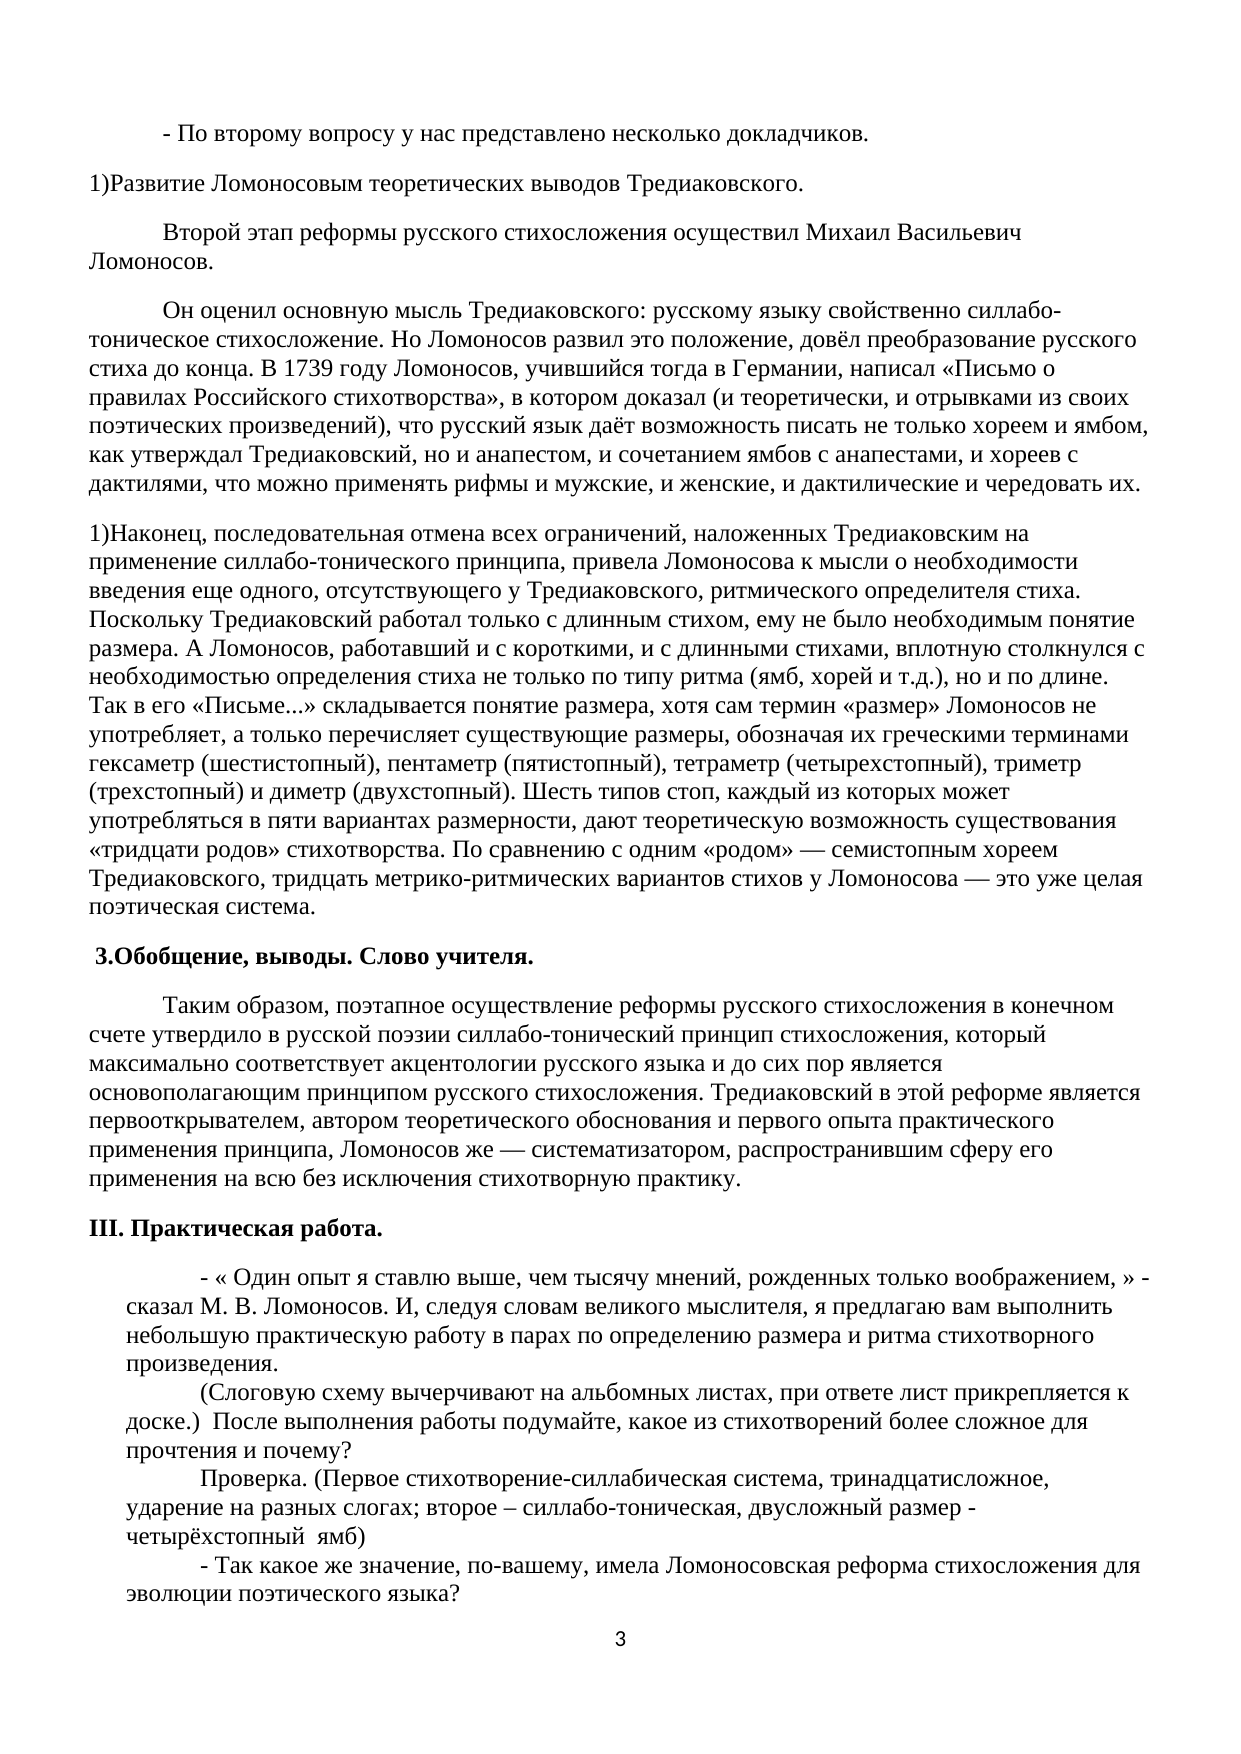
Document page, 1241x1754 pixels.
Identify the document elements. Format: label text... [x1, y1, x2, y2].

text (Слоговую схему вычерчивают на альбомных листах, при ответе лист прикрепляется к доске.) После выполнения работы подумайте, какое из стихотворений более сложное для прочтения и почему? [126, 1377, 1152, 1463]
text Таким образом, поэтапное осуществление реформы русского стихосложения в конечном счете утвердило в русской поэзии силлабо-тонический принцип стихосложения, который максимально соответствует акцентологии русского языка и до сих пор является основополагающим принципом русского стихосложения. Тредиаковский в этой реформе является первооткрывателем, автором теоретического обоснования и первого опыта практического применения принципа, Ломоносов же — систематизатором, распространившим сферу его применения на всю без исключения стихотворную практику. [89, 991, 1152, 1192]
text Он оценил основную мысль Тредиаковского: русскому языку свойственно силлабо-тоническое стихосложение. Но Ломоносов развил это положение, довёл преобразование русского стиха до конца. В 1739 году Ломоносов, учившийся тогда в Германии, написал «Письмо о правилах Российского стихотворства», в котором доказал (и теоретически, и отрывками из своих поэтических произведений), что русский язык даёт возможность писать не только хореем и ямбом, как утверждал Тредиаковский, но и анапестом, и сочетанием ямбов с анапестами, и хореев с дактилями, что можно применять рифмы и мужские, и женские, и дактилические и чередовать их. [89, 296, 1152, 497]
text III. Практическая работа. [89, 1213, 1152, 1241]
text Проверка. (Первое стихотворение-силлабическая система, тринадцатисложное, ударение на разных слогах; второе – силлабо-тоническая, двусложный размер -четырёхстопный ямб) [126, 1463, 1152, 1550]
text Второй этап реформы русского стихосложения осуществил Михаил Васильевич Ломоносов. [89, 217, 1152, 275]
text 3.Обобщение, выводы. Слово учителя. [89, 941, 1152, 970]
text - По второму вопросу у нас представлено несколько докладчиков. [89, 118, 1152, 147]
text 1)Развитие Ломоносовым теоретических выводов Тредиаковского. [89, 168, 1152, 196]
text 1)Наконец, последовательная отмена всех ограничений, наложенных Тредиаковским на применение силлабо-тонического принципа, привела Ломоносова к мысли о необходимости введения еще одного, отсутствующего у Тредиаковского, ритмического определителя стиха. Поскольку Тредиаковский работал только с длинным стихом, ему не было необходимым понятие размера. А Ломоносов, работавший и с короткими, и с длинными стихами, вплотную столкнулся с необходимостью определения стиха не только по типу ритма (ямб, хорей и т.д.), но и по длине. Так в его «Письме...» складывается понятие размера, хотя сам термин «размер» Ломоносов не употребляет, а только перечисляет существующие размеры, обозначая их греческими терминами гексаметр (шестистопный), пентаметр (пятистопный), тетраметр (четырехстопный), триметр (трехстопный) и диметр (двухстопный). Шесть типов стоп, каждый из которых может употребляться в пяти вариантах размерности, дают теоретическую возможность существования «тридцати родов» стихотворства. По сравнению с одним «родом» — семистопным хореем Тредиаковского, тридцать метрико-ритмических вариантов стихов у Ломоносова — это уже целая поэтическая система. [89, 518, 1152, 920]
text - « Один опыт я ставлю выше, чем тысячу мнений, рожденных только воображением, » - сказал М. В. Ломоносов. И, следуя словам великого мыслителя, я предлагаю вам выполнить небольшую практическую работу в парах по определению размера и ритма стихотворного произведения. [126, 1262, 1152, 1377]
text - Так какое же значение, по-вашему, имела Ломоносовская реформа стихосложения для эволюции поэтического языка? [126, 1550, 1152, 1607]
